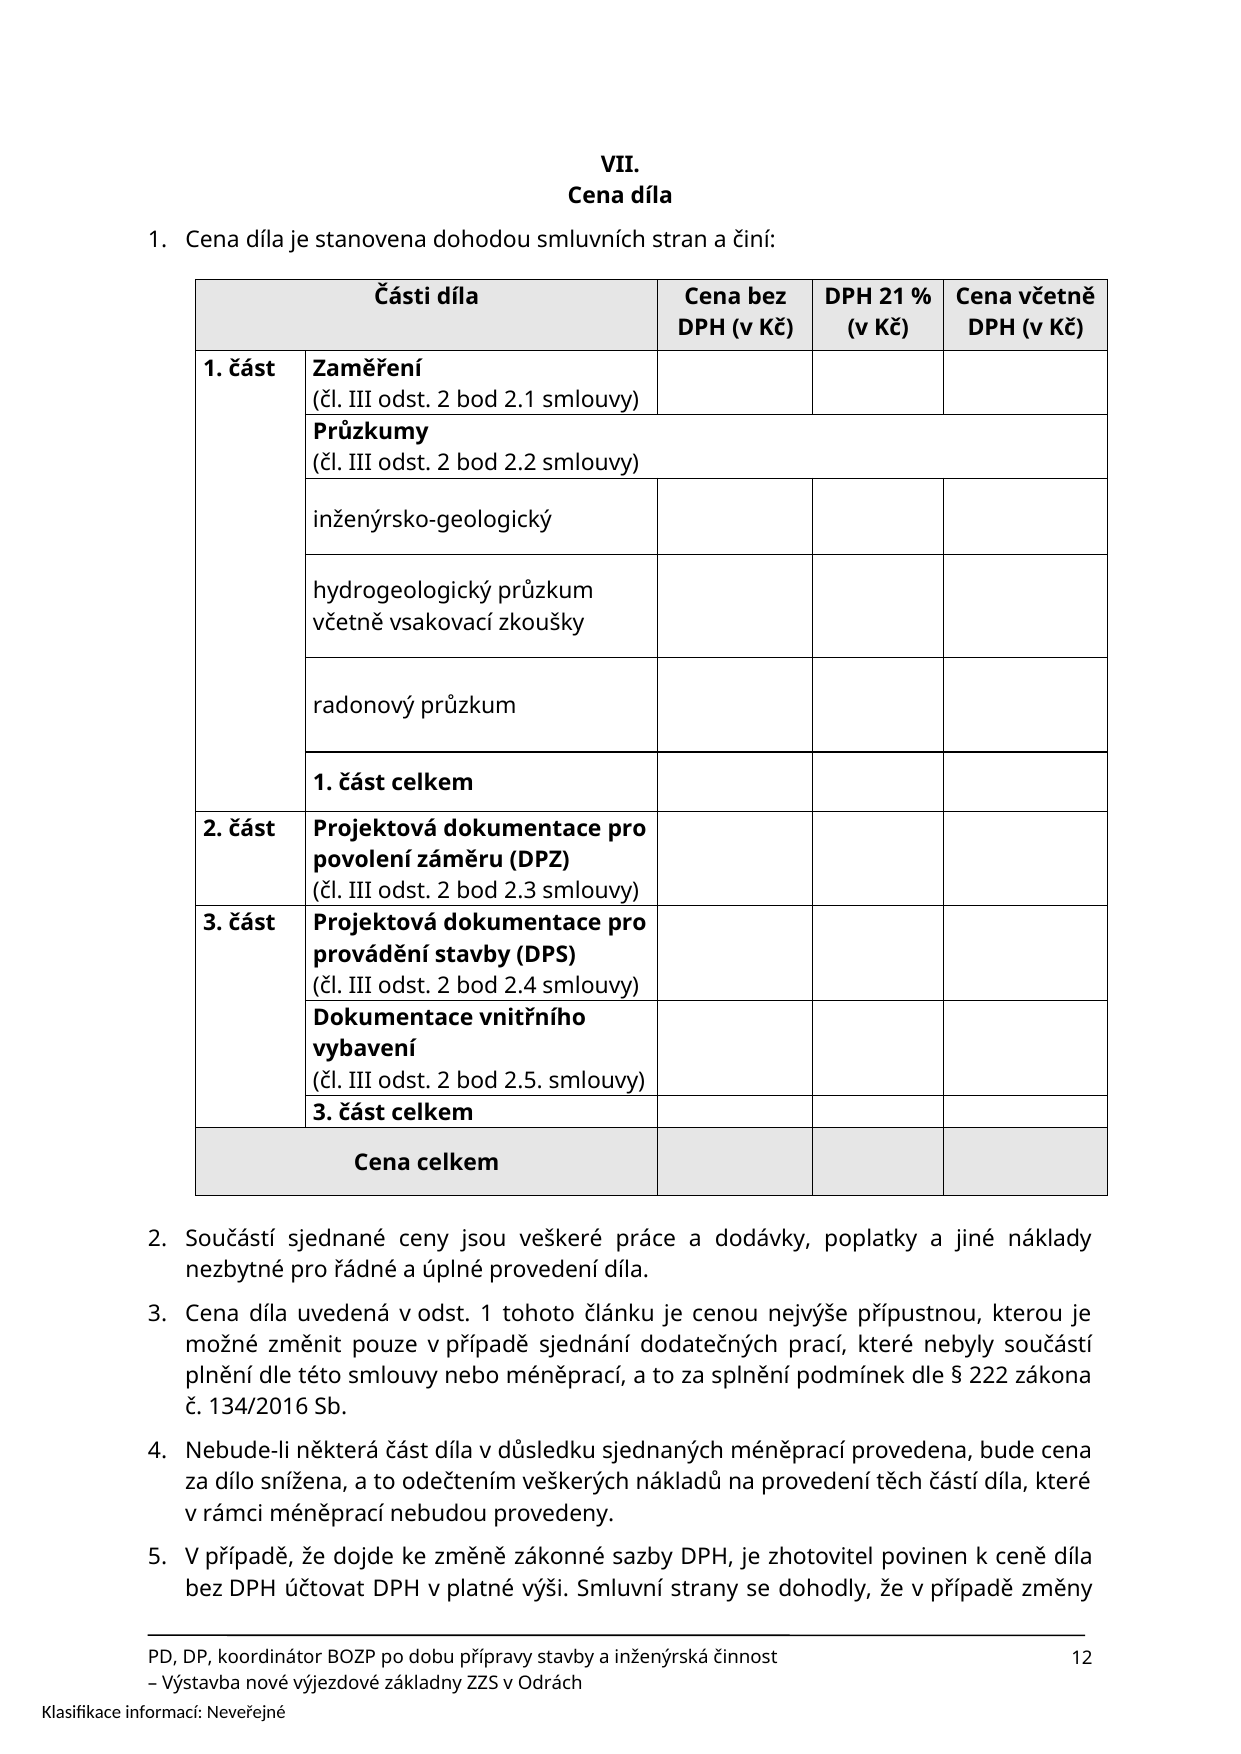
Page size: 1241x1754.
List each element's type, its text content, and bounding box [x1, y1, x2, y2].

list Cena díla je stanovena dohodou smluvních stran a činí: [148, 223, 1092, 254]
table_cell [658, 753, 812, 811]
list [148, 1540, 1092, 1603]
table_cell Projektová dokumentace pro povolení záměru (DPZ) (čl. III odst. 2 bod 2.3 smlouvy) [306, 812, 657, 905]
list Cena díla uvedená v odst. 1 tohoto článku je cenou nejvýše přípustnou, kterou je možné změnit pouze v případě sjednání dodatečných prací, které nebyly součástí plnění dle této smlouvy nebo méněprací, a to za splnění podmínek dle § 222 zákona č. 134/2016 Sb. [148, 1296, 1092, 1421]
table_cell [813, 753, 943, 811]
table_cell [944, 351, 1107, 414]
table_cell [813, 479, 943, 553]
table_cell [944, 658, 1107, 751]
table_cell [944, 812, 1107, 905]
table_cell hydrogeologický průzkum včetně vsakovací zkoušky [306, 555, 657, 657]
table_cell 3. část [196, 906, 305, 1127]
table_cell Projektová dokumentace pro provádění stavby (DPS) (čl. III odst. 2 bod 2.4 smlouvy) [306, 906, 657, 1000]
table_cell Průzkumy (čl. III odst. 2 bod 2.2 smlouvy) [306, 415, 1107, 477]
table_cell inženýrsko-geologický [306, 479, 657, 553]
table_cell [658, 1001, 812, 1095]
table_cell [658, 1096, 812, 1127]
table_header DPH 21 % (v Kč) [813, 280, 943, 350]
table_cell [658, 906, 812, 1000]
table_cell [944, 1096, 1107, 1127]
table_cell [658, 351, 812, 414]
table_cell [944, 555, 1107, 657]
table_cell [658, 1128, 812, 1195]
table_cell [944, 1001, 1107, 1095]
table_cell [944, 753, 1107, 811]
table_cell [813, 658, 943, 751]
table_cell [813, 1096, 943, 1127]
table_cell [658, 812, 812, 905]
table_cell [944, 1128, 1107, 1195]
list Součástí sjednané ceny jsou veškeré práce a dodávky, poplatky a jiné náklady nezbytné pro řádné a úplné provedení díla. [148, 1221, 1092, 1284]
table_cell [944, 906, 1107, 1000]
table_cell [658, 658, 812, 751]
table_cell [813, 1001, 943, 1095]
text VII. Cena díla [148, 148, 1092, 210]
table_cell radonový průzkum [306, 658, 657, 751]
table_header Části díla [196, 280, 657, 350]
table_header Cena bez DPH (v Kč) [658, 280, 812, 350]
table_cell [658, 555, 812, 657]
table_cell [813, 555, 943, 657]
table_cell [813, 812, 943, 905]
table_cell [813, 906, 943, 1000]
table_cell Cena celkem [196, 1128, 657, 1195]
table_header Cena včetně DPH (v Kč) [944, 280, 1107, 350]
list Nebude-li některá část díla v důsledku sjednaných méněprací provedena, bude cena za dílo snížena, a to odečtením veškerých nákladů na provedení těch částí díla, které v rámci méněprací nebudou provedeny. [148, 1434, 1092, 1528]
table_cell Dokumentace vnitřního vybavení (čl. III odst. 2 bod 2.5. smlouvy) [306, 1001, 657, 1095]
table_cell 1. část celkem [306, 753, 657, 811]
table_cell 2. část [196, 812, 305, 905]
table_cell [813, 1128, 943, 1195]
table_cell 3. část celkem [306, 1096, 657, 1127]
table_cell Zaměření (čl. III odst. 2 bod 2.1 smlouvy) [306, 351, 657, 414]
table_cell [944, 479, 1107, 553]
table_cell 1. část [196, 351, 305, 811]
table_cell [813, 351, 943, 414]
table_cell [658, 479, 812, 553]
